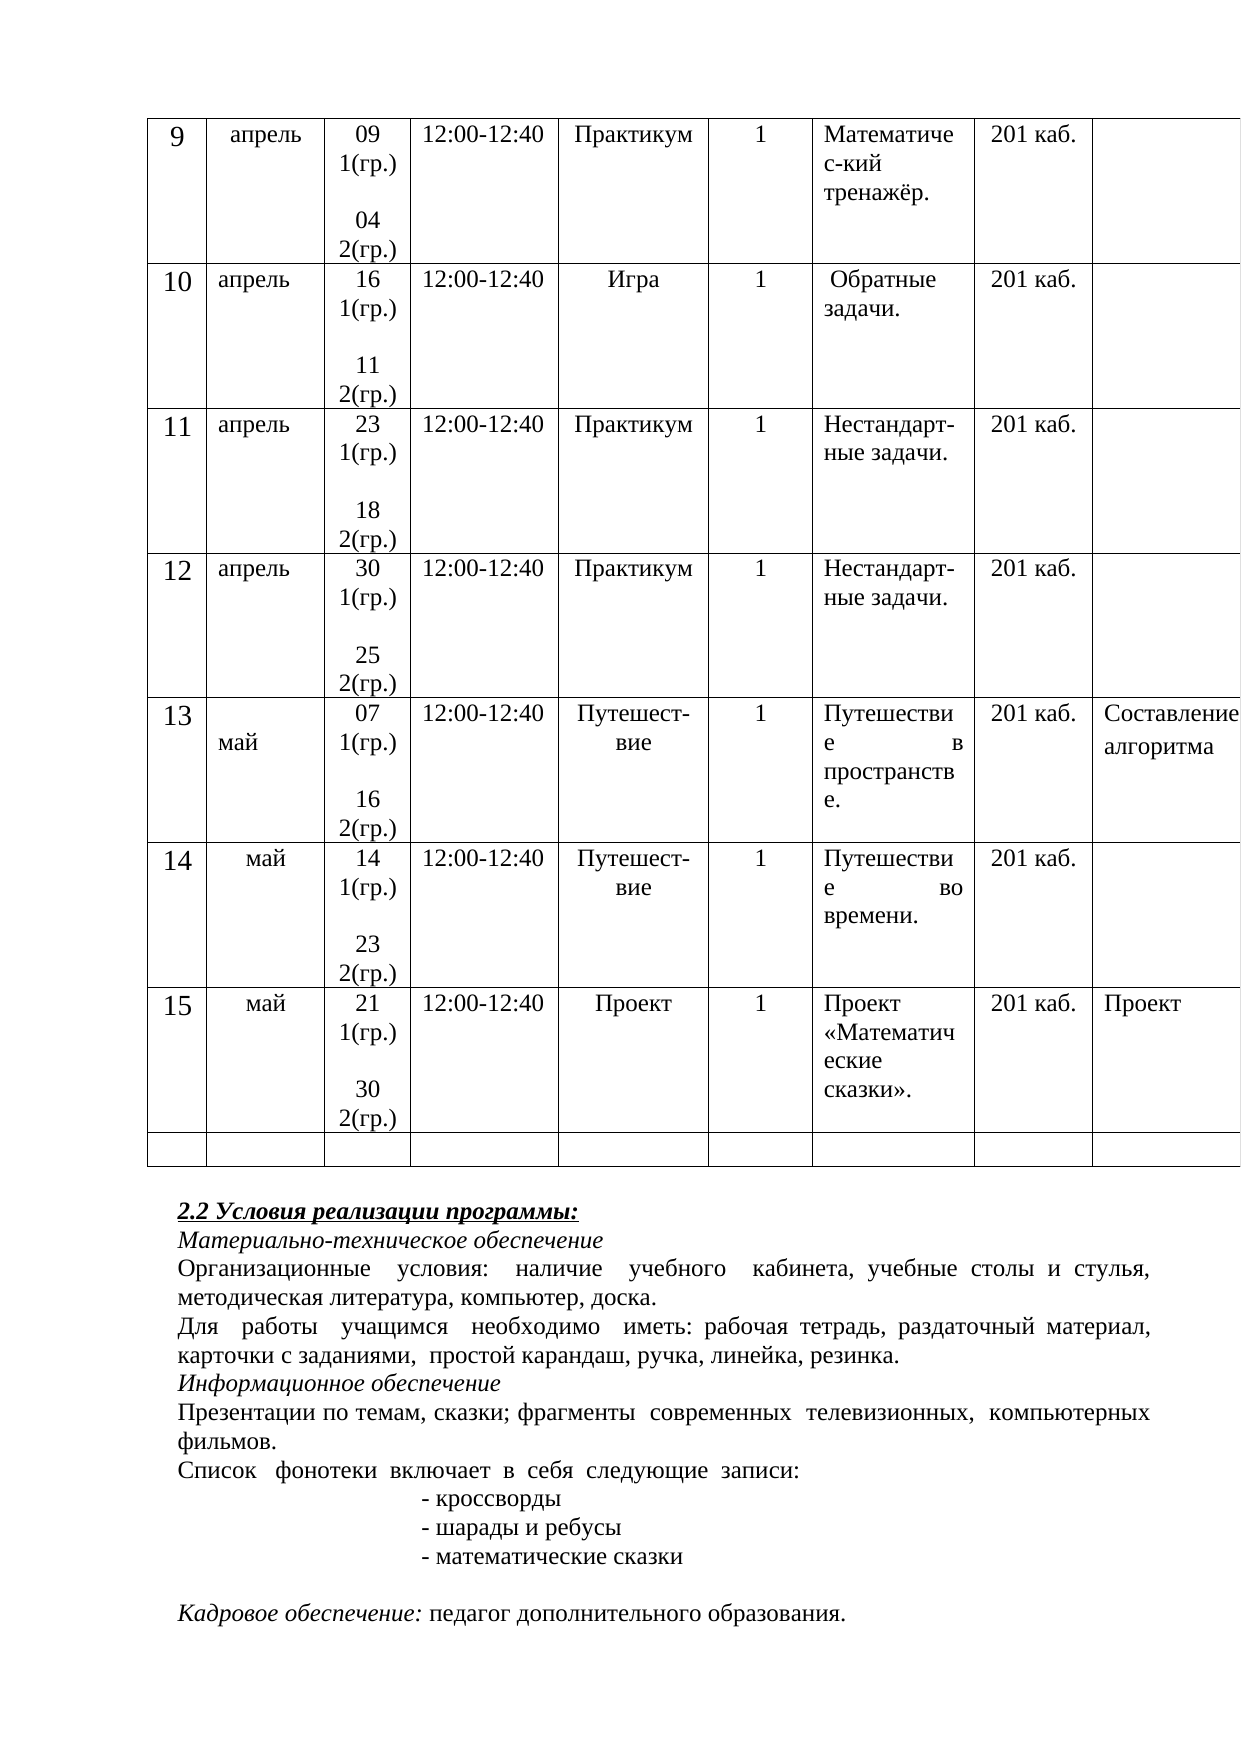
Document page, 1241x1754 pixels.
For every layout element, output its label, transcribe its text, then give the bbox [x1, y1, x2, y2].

table_cell [1093, 843, 1240, 987]
table_cell апрель [207, 409, 324, 552]
text Информационное обеспечение [177, 1368, 1152, 1397]
table_cell [1093, 264, 1240, 408]
table_cell [975, 1133, 1092, 1166]
table_cell 21 1(гр.) 30 2(гр.) [325, 988, 410, 1132]
table_cell Путешест-вие [559, 843, 708, 987]
table_cell 201 каб. [975, 264, 1092, 408]
table_cell [1093, 1133, 1240, 1166]
table_cell [411, 1133, 558, 1166]
text 2.2 Условия реализации программы: [177, 1196, 1152, 1225]
table_cell 11 [148, 409, 206, 552]
table_cell 9 [148, 119, 206, 263]
table_cell 201 каб. [975, 988, 1092, 1132]
table_cell [1093, 554, 1240, 697]
table_cell [813, 1133, 974, 1166]
text Для работы учащимся необходимо иметь: рабочая тетрадь, раздаточный материал, карточки с заданиями, простой карандаш, ручка, линейка, резинка. [177, 1311, 1152, 1368]
table_cell май [207, 988, 324, 1132]
table_cell 07 1(гр.) 16 2(гр.) [325, 698, 410, 842]
table_cell май [207, 698, 324, 842]
table_cell Путешествие во времени. [813, 843, 974, 987]
table_cell 1 [709, 988, 812, 1132]
text - кроссворды [215, 1483, 1152, 1512]
table_cell Практикум [559, 554, 708, 697]
table_cell май [207, 843, 324, 987]
table_cell Путешествие в пространстве. [813, 698, 974, 842]
table_cell Проект «Математические сказки». [813, 988, 974, 1132]
text - шарады и ребусы [215, 1512, 1152, 1541]
table_cell [1093, 409, 1240, 552]
table_cell 201 каб. [975, 409, 1092, 552]
table_cell Проект [559, 988, 708, 1132]
table_cell Нестандарт-ные задачи. [813, 554, 974, 697]
table_cell 14 [148, 843, 206, 987]
table_cell апрель [207, 119, 324, 263]
table_cell 30 1(гр.) 25 2(гр.) [325, 554, 410, 697]
table_cell 12:00-12:40 [411, 264, 558, 408]
text Презентации по темам, сказки; фрагменты современных телевизионных, компьютерных фильмов. [177, 1397, 1152, 1455]
table_cell [207, 1133, 324, 1166]
table_cell 12:00-12:40 [411, 554, 558, 697]
table_cell 09 1(гр.) 04 2(гр.) [325, 119, 410, 263]
table_cell 12:00-12:40 [411, 988, 558, 1132]
table_cell Нестандарт-ные задачи. [813, 409, 974, 552]
table_cell 1 [709, 843, 812, 987]
table_cell 201 каб. [975, 119, 1092, 263]
table_cell Практикум [559, 409, 708, 552]
text Материально-техническое обеспечение [177, 1225, 1152, 1253]
table_cell 1 [709, 264, 812, 408]
table_cell [709, 1133, 812, 1166]
table_cell апрель [207, 264, 324, 408]
table_cell 13 [148, 698, 206, 842]
table_cell 201 каб. [975, 698, 1092, 842]
table_cell 1 [709, 409, 812, 552]
table_cell Математичес-кий тренажёр. [813, 119, 974, 263]
table_cell [325, 1133, 410, 1166]
table_cell 10 [148, 264, 206, 408]
table_cell 16 1(гр.) 11 2(гр.) [325, 264, 410, 408]
table_cell апрель [207, 554, 324, 697]
table_cell 1 [709, 698, 812, 842]
table_cell 14 1(гр.) 23 2(гр.) [325, 843, 410, 987]
table_cell 15 [148, 988, 206, 1132]
table_cell 201 каб. [975, 554, 1092, 697]
table_cell [1093, 119, 1240, 263]
table_cell 1 [709, 119, 812, 263]
table_cell 12:00-12:40 [411, 409, 558, 552]
table_cell Составление алгоритма [1093, 698, 1240, 842]
table_cell 12:00-12:40 [411, 119, 558, 263]
table_cell Обратные задачи. [813, 264, 974, 408]
text Список фонотеки включает в себя следующие записи: [177, 1455, 1152, 1483]
text - математические сказки [215, 1541, 1152, 1570]
table_cell [148, 1133, 206, 1166]
text Кадровое обеспечение: педагог дополнительного образования. [177, 1598, 1152, 1627]
table_cell Проект [1093, 988, 1240, 1132]
table_cell 12 [148, 554, 206, 697]
table_cell [559, 1133, 708, 1166]
table_cell 12:00-12:40 [411, 843, 558, 987]
table_cell 201 каб. [975, 843, 1092, 987]
table_cell Игра [559, 264, 708, 408]
table_cell 1 [709, 554, 812, 697]
table_cell Практикум [559, 119, 708, 263]
table_cell Путешест-вие [559, 698, 708, 842]
table_cell 12:00-12:40 [411, 698, 558, 842]
table_cell 23 1(гр.) 18 2(гр.) [325, 409, 410, 552]
text Организационные условия: наличие учебного кабинета, учебные столы и стулья, методическая литература, компьютер, доска. [177, 1253, 1152, 1311]
